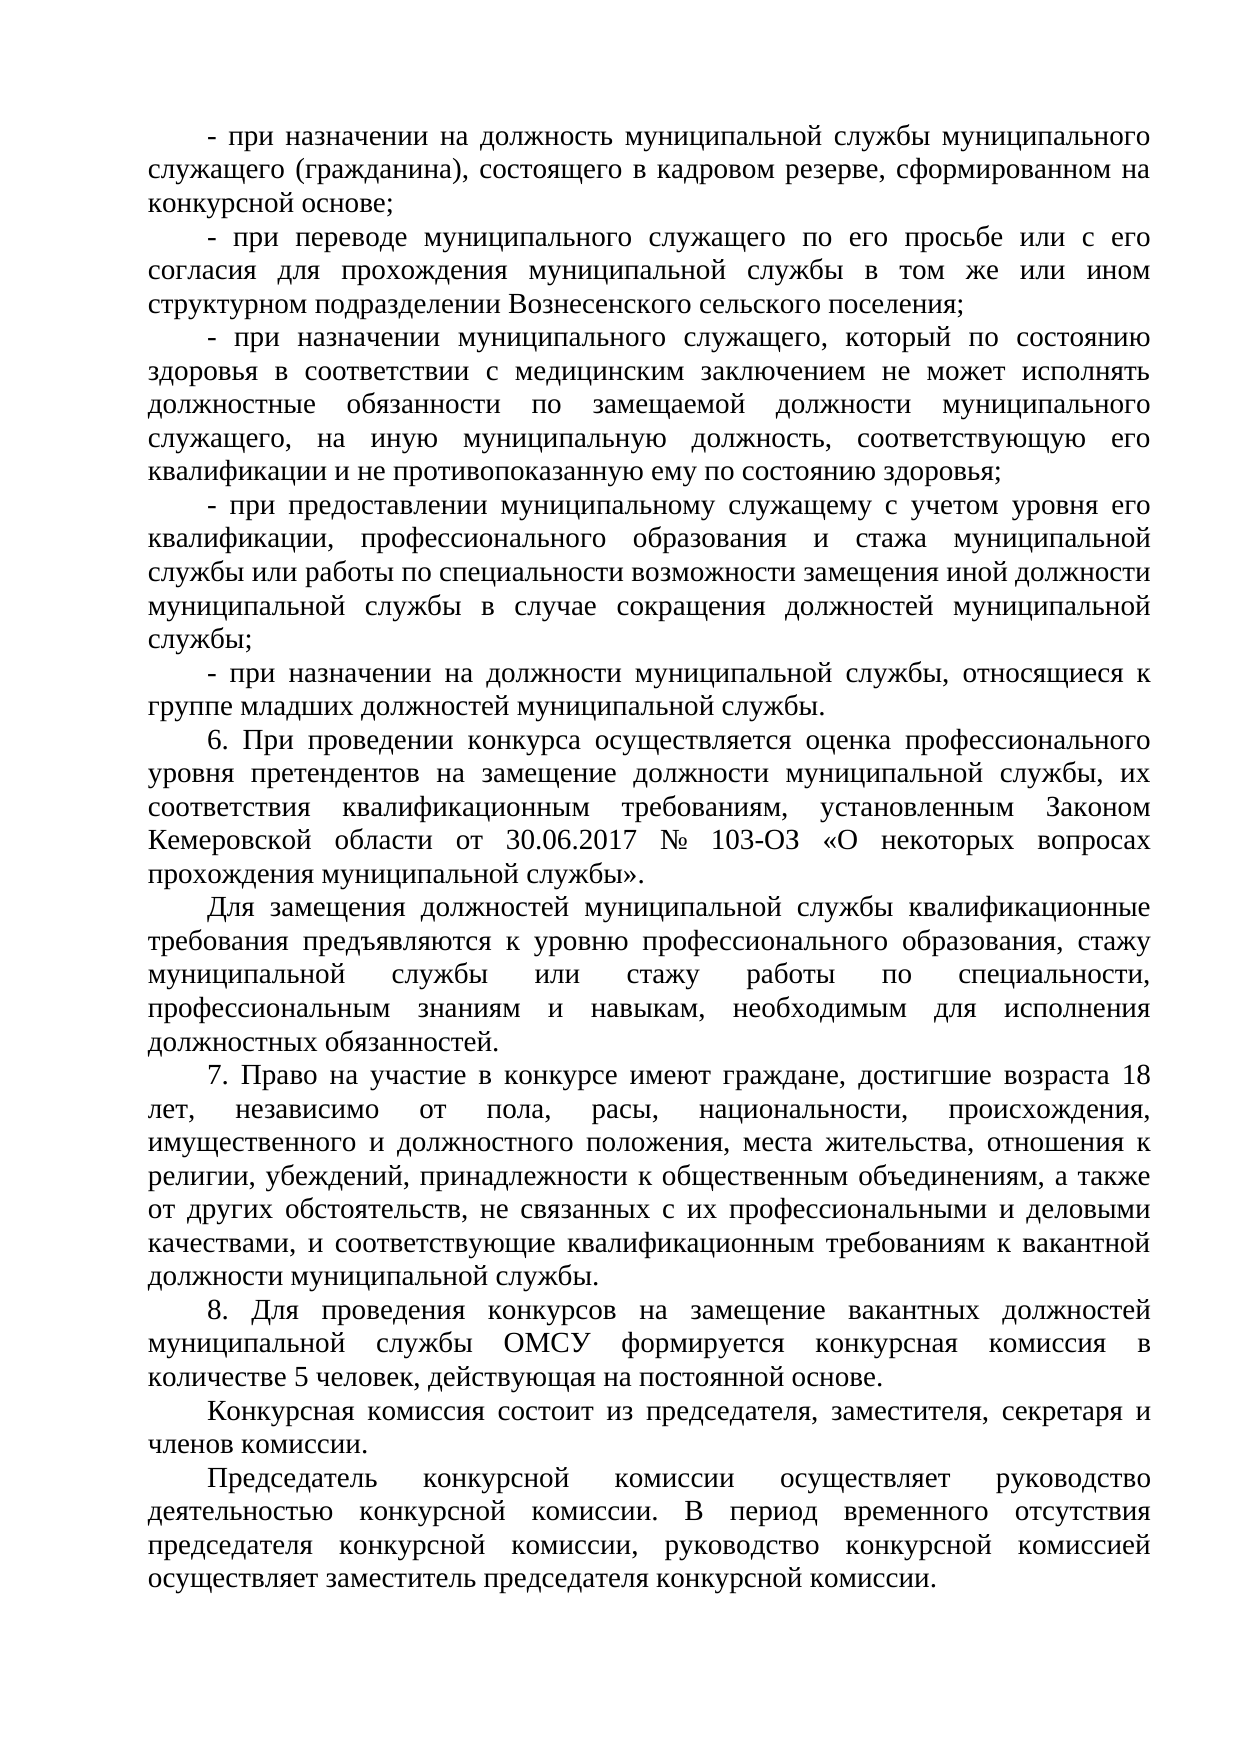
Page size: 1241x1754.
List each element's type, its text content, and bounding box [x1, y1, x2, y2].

text Председатель конкурсной комиссии осуществляет руководство деятельностью конкурсной комиссии. В период временного отсутствия председателя конкурсной комиссии, руководство конкурсной комиссией осуществляет заместитель председателя конкурсной комиссии. [148, 1460, 1152, 1594]
text - при назначении на должности муниципальной службы, относящиеся к группе младших должностей муниципальной службы. [148, 655, 1152, 722]
text - при назначении муниципального служащего, который по состоянию здоровья в соответствии с медицинским заключением не может исполнять должностные обязанности по замещаемой должности муниципального служащего, на иную муниципальную должность, соответствующую его квалификации и не противопоказанную ему по состоянию здоровья; [148, 319, 1152, 487]
text - при предоставлении муниципальному служащему с учетом уровня его квалификации, профессионального образования и стажа муниципальной службы или работы по специальности возможности замещения иной должности муниципальной службы в случае сокращения должностей муниципальной службы; [148, 487, 1152, 655]
text 7. Право на участие в конкурсе имеют граждане, достигшие возраста 18 лет, независимо от пола, расы, национальности, происхождения, имущественного и должностного положения, места жительства, отношения к религии, убеждений, принадлежности к общественным объединениям, а также от других обстоятельств, не связанных с их профессиональными и деловыми качествами, и соответствующие квалификационным требованиям к вакантной должности муниципальной службы. [148, 1057, 1152, 1292]
text 6. При проведении конкурса осуществляется оценка профессионального уровня претендентов на замещение должности муниципальной службы, их соответствия квалификационным требованиям, установленным Законом Кемеровской области от 30.06.2017 № 103-ОЗ «О некоторых вопросах прохождения муниципальной службы». [148, 722, 1152, 889]
text - при назначении на должность муниципальной службы муниципального служащего (гражданина), состоящего в кадровом резерве, сформированном на конкурсной основе; [148, 118, 1152, 219]
text - при переводе муниципального служащего по его просьбе или с его согласия для прохождения муниципальной службы в том же или ином структурном подразделении Вознесенского сельского поселения; [148, 219, 1152, 319]
text 8. Для проведения конкурсов на замещение вакантных должностей муниципальной службы ОМСУ формируется конкурсная комиссия в количестве 5 человек, действующая на постоянной основе. [148, 1292, 1152, 1393]
text Конкурсная комиссия состоит из председателя, заместителя, секретаря и членов комиссии. [148, 1393, 1152, 1460]
text Для замещения должностей муниципальной службы квалификационные требования предъявляются к уровню профессионального образования, стажу муниципальной службы или стажу работы по специальности, профессиональным знаниям и навыкам, необходимым для исполнения должностных обязанностей. [148, 889, 1152, 1057]
